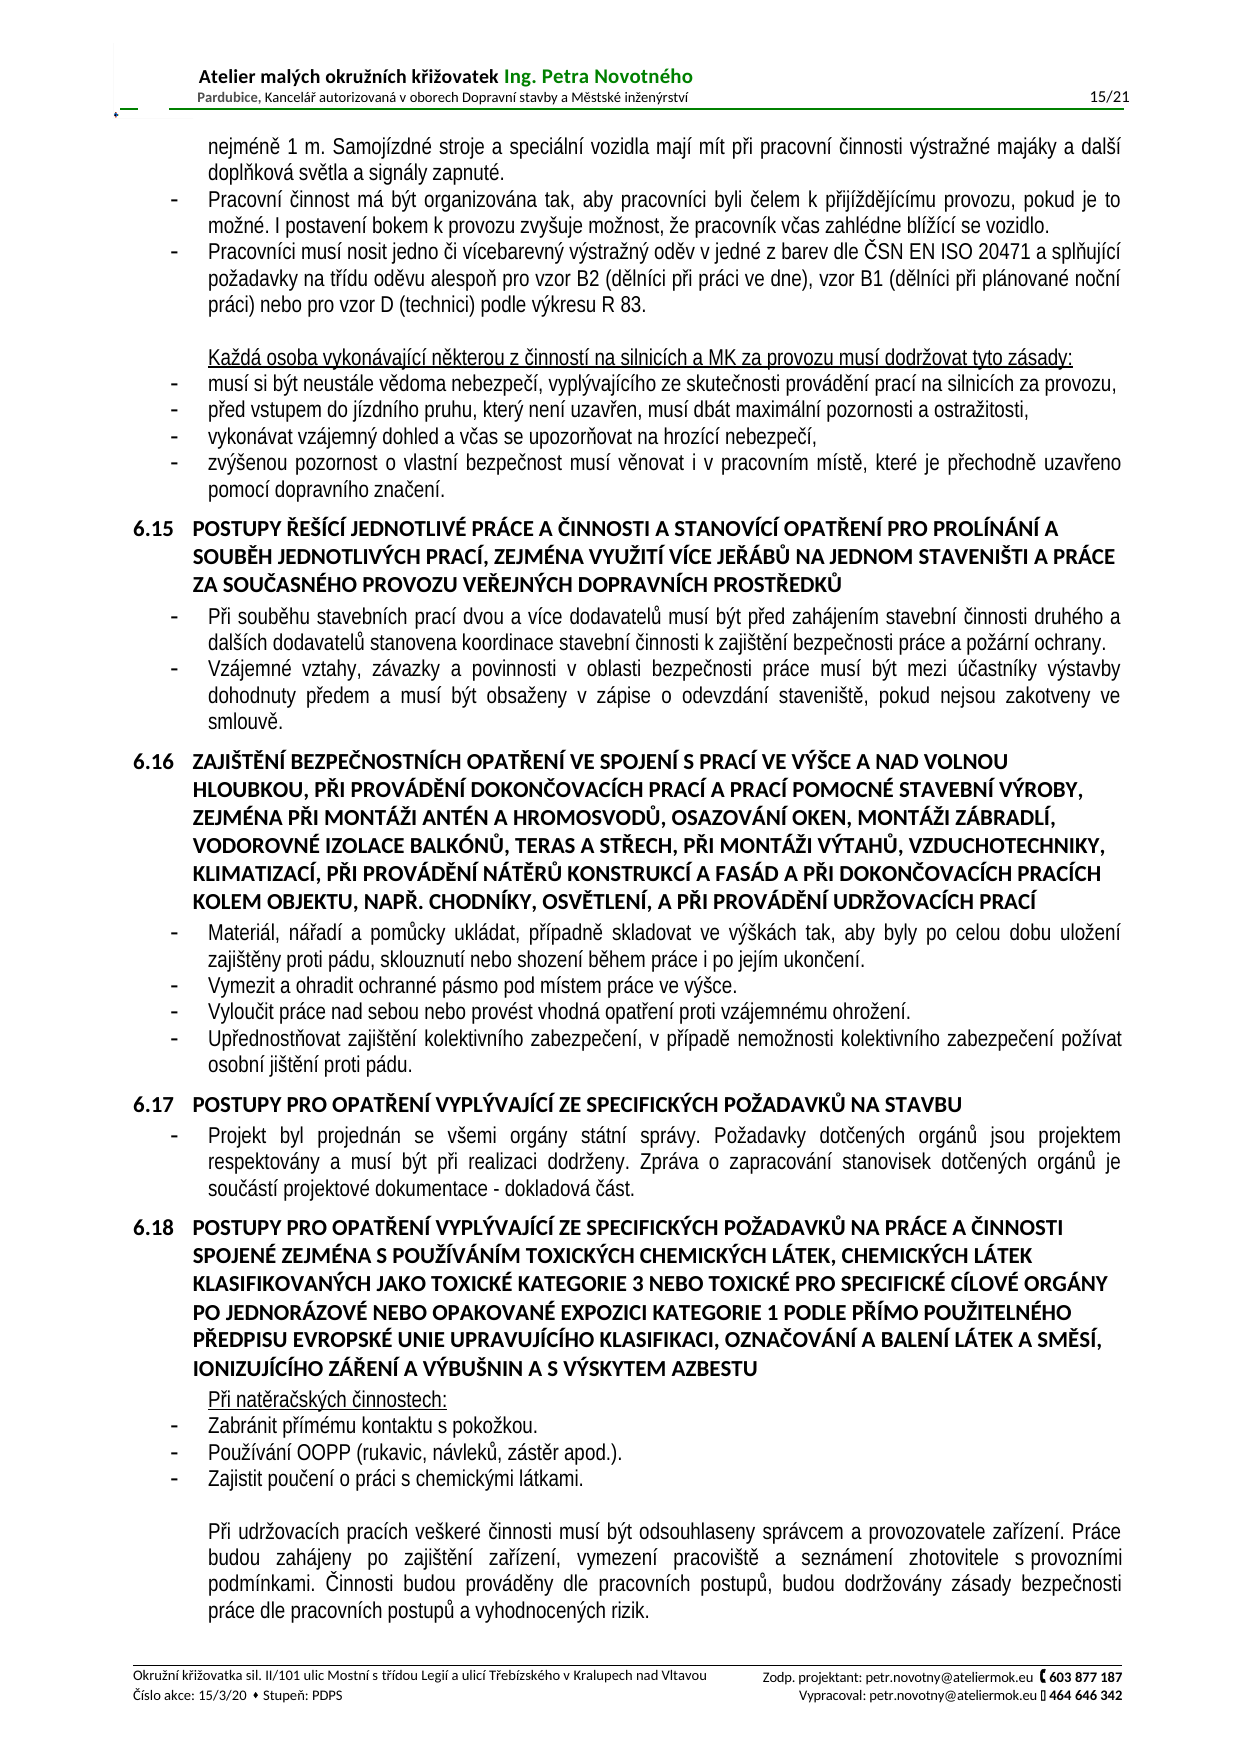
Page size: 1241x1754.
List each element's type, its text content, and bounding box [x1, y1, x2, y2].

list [170, 133, 1122, 186]
list Vzájemné vztahy, závazky a povinnosti v oblasti bezpečnosti práce musí být mezi účastníky výstavby dohodnuty předem a musí být obsaženy v zápise o odevzdání staveniště, pokud nejsou zakotveny ve smlouvě. [170, 655, 1122, 734]
subtitle Postupy řešící jednotlivé práce a činnosti a stanovící opatření pro prolínání a souběh jednotlivých prací, zejména využití více jeřábů na jednom staveništi a práce za současného provozu veřejných dopravních prostředků [133, 514, 1122, 598]
list Materiál, nářadí a pomůcky ukládat, případně skladovat ve výškách tak, aby byly po celou dobu uložení zajištěny proti pádu, sklouznutí nebo shození během práce i po jejím ukončení. [170, 919, 1122, 972]
list Vyloučit práce nad sebou nebo provést vhodná opatření proti vzájemnému ohrožení. [170, 998, 1122, 1024]
list vykonávat vzájemný dohled a včas se upozorňovat na hrozící nebezpečí, [170, 423, 1122, 449]
subtitle Zajištění bezpečnostních opatření ve spojení s prací ve výšce a nad volnou hloubkou, při provádění dokončovacích prací a prací pomocné stavební výroby, zejména při montáži antén a hromosvodů, osazování oken, montáži zábradlí, vodorovné izolace balkónů, teras a střech, při montáži výtahů, vzduchotechniky, klimatizací, při provádění nátěrů konstrukcí a fasád a při dokončovacích pracích kolem objektu, např. chodníky, osvětlení, a při provádění udržovacích prací [133, 747, 1122, 915]
list Používání OOPP (rukavic, návleků, zástěr apod.). [170, 1438, 1122, 1465]
list Projekt byl projednán se všemi orgány státní správy. Požadavky dotčených orgánů jsou projektem respektovány a musí být při realizaci dodrženy. Zpráva o zapracování stanovisek dotčených orgánů je součástí projektové dokumentace - dokladová část. [170, 1122, 1122, 1201]
list Vymezit a ohradit ochranné pásmo pod místem práce ve výšce. [170, 972, 1122, 998]
subtitle Postupy pro opatření vyplývající ze specifických požadavků na stavbu [133, 1090, 1122, 1118]
text Při udržovacích pracích veškeré činnosti musí být odsouhlaseny správcem a provozovatele zařízení. Práce budou zahájeny po zajištění zařízení, vymezení pracoviště a seznámení zhotovitele s provozními podmínkami. Činnosti budou prováděny dle pracovních postupů, budou dodržovány zásady bezpečnosti práce dle pracovních postupů a vyhodnocených rizik. [208, 1518, 1122, 1623]
text Každá osoba vykonávající některou z činností na silnicích a MK za provozu musí dodržovat tyto zásady: [208, 344, 1122, 370]
text Při natěračských činnostech: [208, 1386, 1122, 1412]
list Pracovní činnost má být organizována tak, aby pracovníci byli čelem k přijíždějícímu provozu, pokud je to možné. I postavení bokem k provozu zvyšuje možnost, že pracovník včas zahlédne blížící se vozidlo. [170, 186, 1122, 238]
list před vstupem do jízdního pruhu, který není uzavřen, musí dbát maximální pozornosti a ostražitosti, [170, 396, 1122, 423]
subtitle Postupy pro opatření vyplývající ze specifických požadavků na práce a činnosti spojené zejména s používáním toxických chemických látek, chemických látek klasifikovaných jako toxické kategorie 3 nebo toxické pro specifické cílové orgány po jednorázové nebo opakované expozici kategorie 1 podle přímo použitelného předpisu Evropské unie upravujícího klasifikaci, označování a balení látek a směsí, ionizujícího záření a výbušnin a s výskytem azbestu [133, 1213, 1122, 1382]
list zvýšenou pozornost o vlastní bezpečnost musí věnovat i v pracovním místě, které je přechodně uzavřeno pomocí dopravního značení. [170, 449, 1122, 502]
list Upřednostňovat zajištění kolektivního zabezpečení, v případě nemožnosti kolektivního zabezpečení požívat osobní jištění proti pádu. [170, 1024, 1122, 1077]
list Zabránit přímému kontaktu s pokožkou. [170, 1412, 1122, 1438]
list Při souběhu stavebních prací dvou a více dodavatelů musí být před zahájením stavební činnosti druhého a dalších dodavatelů stanovena koordinace stavební činnosti k zajištění bezpečnosti práce a požární ochrany. [170, 603, 1122, 655]
list Zajistit poučení o práci s chemickými látkami. [170, 1465, 1122, 1491]
list musí si být neustále vědoma nebezpečí, vyplývajícího ze skutečnosti provádění prací na silnicích za provozu, [170, 370, 1122, 396]
list Pracovníci musí nosit jedno či vícebarevný výstražný oděv v jedné z barev dle ČSN EN ISO 20471 a splňující požadavky na třídu oděvu alespoň pro vzor B2 (dělníci při práci ve dne), vzor B1 (dělníci při plánované noční práci) nebo pro vzor D (technici) podle výkresu R 83. [170, 238, 1122, 317]
